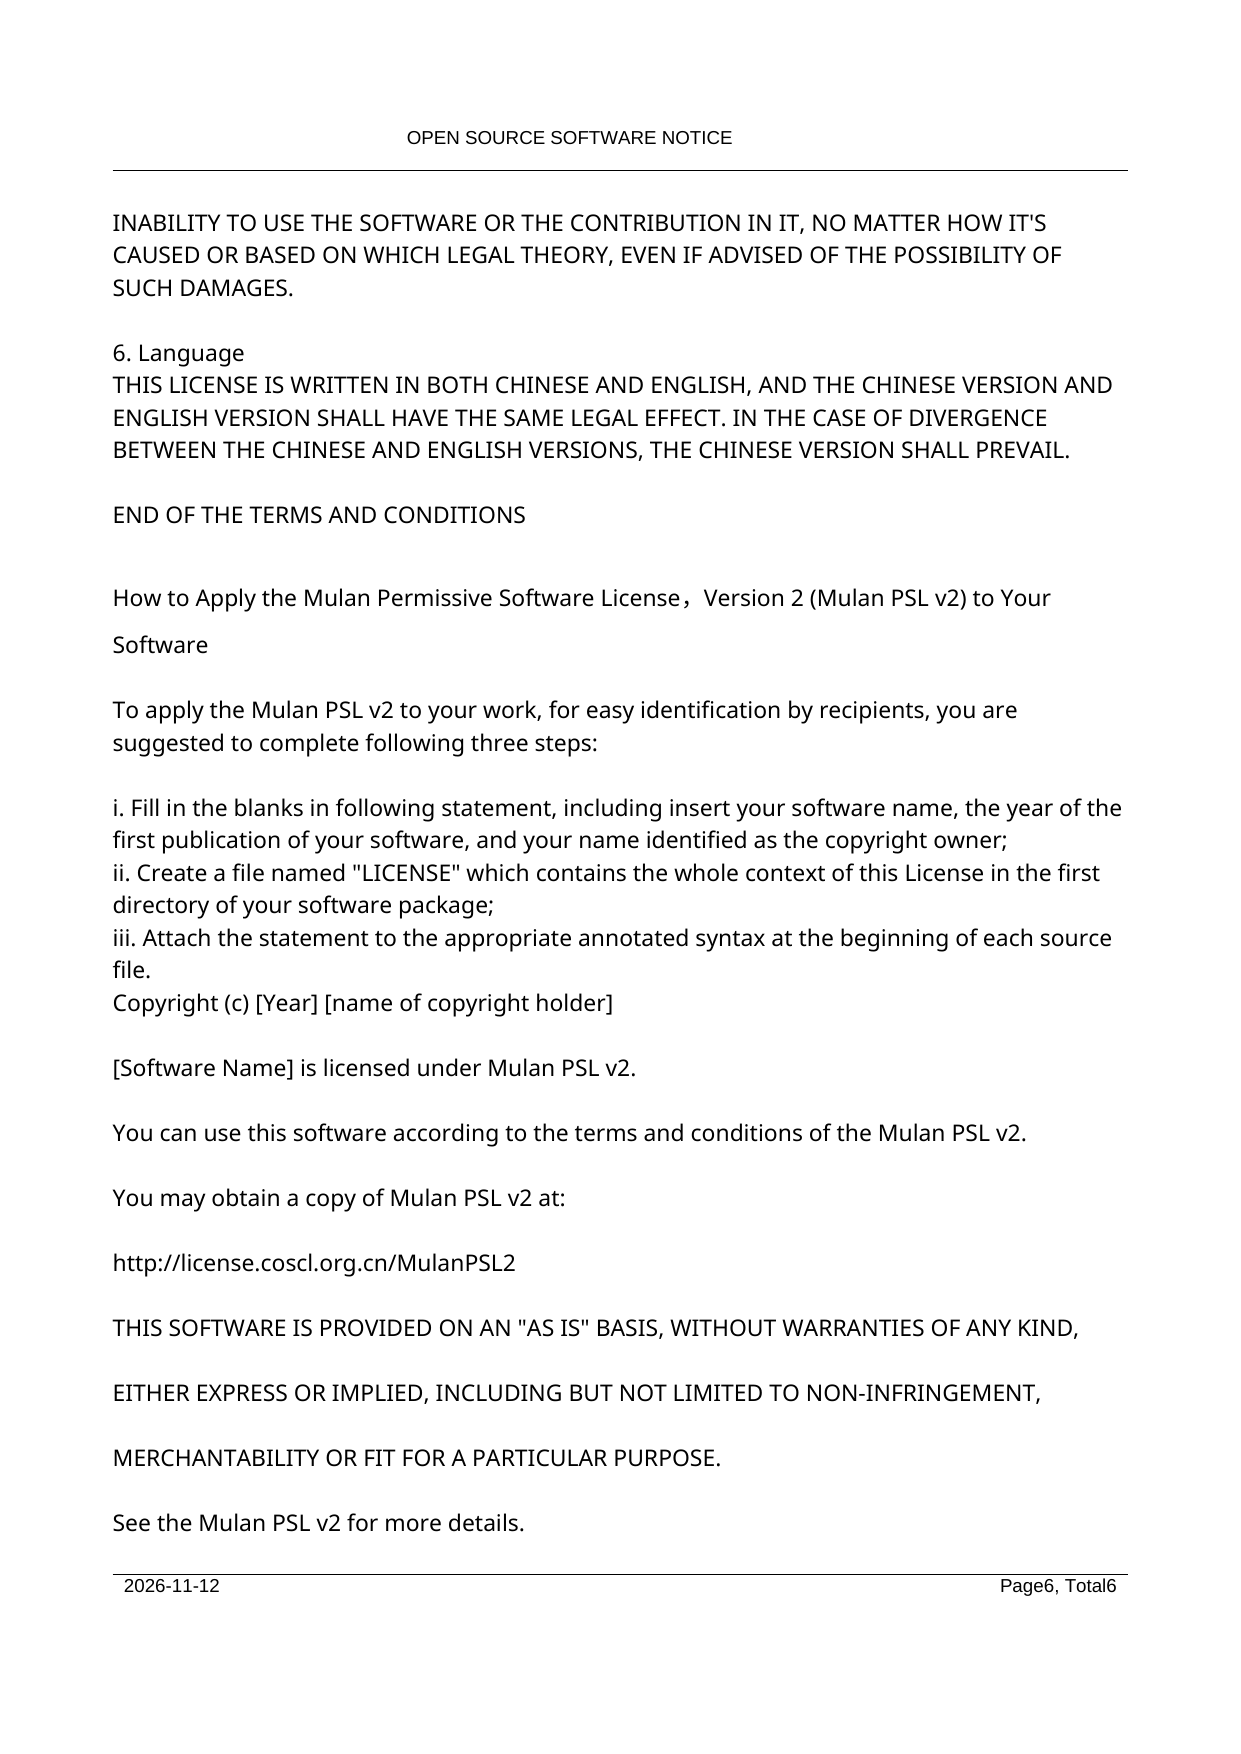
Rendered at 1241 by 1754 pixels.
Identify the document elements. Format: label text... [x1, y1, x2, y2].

text How to Apply the Mulan Permissive Software License，Version 2 (Mulan PSL v2) to Your Software [112, 564, 1128, 661]
text 6. Language [112, 336, 1128, 369]
text EITHER EXPRESS OR IMPLIED, INCLUDING BUT NOT LIMITED TO NON-INFRINGEMENT, [112, 1376, 1128, 1409]
text You can use this software according to the terms and conditions of the Mulan PSL v2. [112, 1116, 1128, 1149]
text i. Fill in the blanks in following statement, including insert your software name, the year of the first publication of your software, and your name identified as the copyright owner; [112, 791, 1128, 856]
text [112, 206, 1128, 304]
text THIS LICENSE IS WRITTEN IN BOTH CHINESE AND ENGLISH, AND THE CHINESE VERSION AND ENGLISH VERSION SHALL HAVE THE SAME LEGAL EFFECT. IN THE CASE OF DIVERGENCE BETWEEN THE CHINESE AND ENGLISH VERSIONS, THE CHINESE VERSION SHALL PREVAIL. [112, 369, 1128, 466]
text THIS SOFTWARE IS PROVIDED ON AN "AS IS" BASIS, WITHOUT WARRANTIES OF ANY KIND, [112, 1311, 1128, 1344]
text ii. Create a file named "LICENSE" which contains the whole context of this License in the first directory of your software package; [112, 856, 1128, 921]
text You may obtain a copy of Mulan PSL v2 at: [112, 1181, 1128, 1214]
text iii. Attach the statement to the appropriate annotated syntax at the beginning of each source file. [112, 921, 1128, 986]
text [Software Name] is licensed under Mulan PSL v2. [112, 1051, 1128, 1084]
text MERCHANTABILITY OR FIT FOR A PARTICULAR PURPOSE. [112, 1441, 1128, 1474]
text See the Mulan PSL v2 for more details. [112, 1506, 1128, 1539]
text http://license.coscl.org.cn/MulanPSL2 [112, 1246, 1128, 1279]
text Copyright (c) [Year] [name of copyright holder] [112, 986, 1128, 1019]
text To apply the Mulan PSL v2 to your work, for easy identification by recipients, you are suggested to complete following three steps: [112, 694, 1128, 759]
text END OF THE TERMS AND CONDITIONS [112, 499, 1128, 531]
